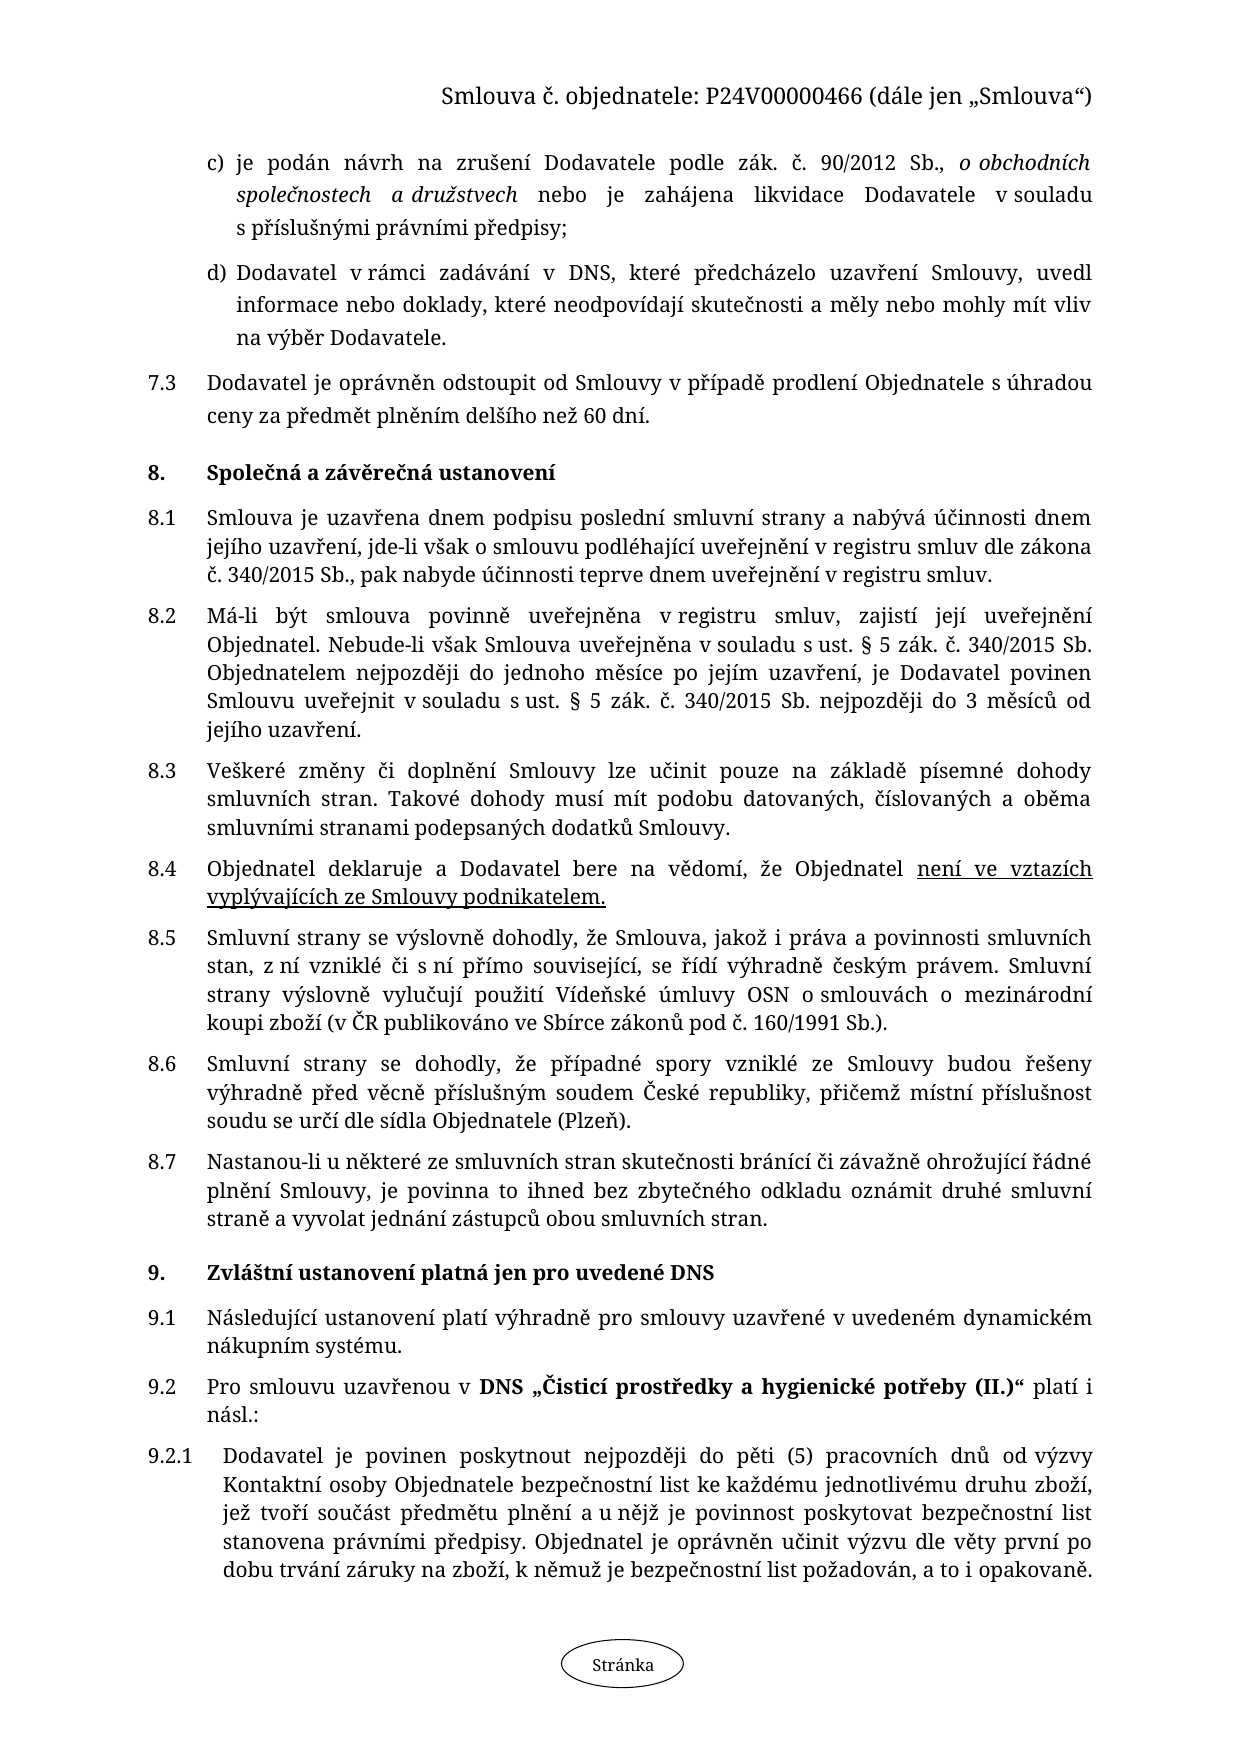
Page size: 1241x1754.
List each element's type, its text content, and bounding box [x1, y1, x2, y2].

list Objednatel deklaruje a Dodavatel bere na vědomí, že Objednatel není ve vztazích vyplývajících ze Smlouvy podnikatelem. [148, 854, 1093, 911]
list je podán návrh na zrušení Dodavatele podle zák. č. 90/2012 Sb., o obchodních společnostech a družstvech nebo je zahájena likvidace Dodavatele v souladu s příslušnými právními předpisy; [207, 148, 1093, 241]
list Veškeré změny či doplnění Smlouvy lze učinit pouze na základě písemné dohody smluvních stran. Takové dohody musí mít podobu datovaných, číslovaných a oběma smluvními stranami podepsaných dodatků Smlouvy. [148, 756, 1093, 841]
list Smlouva je uzavřena dnem podpisu poslední smluvní strany a nabývá účinnosti dnem jejího uzavření, jde-li však o smlouvu podléhající uveřejnění v registru smluv dle zákona č. 340/2015 Sb., pak nabyde účinnosti teprve dnem uveřejnění v registru smluv. [148, 503, 1093, 589]
list Zvláštní ustanovení platná jen pro uvedené DNS [148, 1258, 1093, 1286]
list Smluvní strany se dohodly, že případné spory vzniklé ze Smlouvy budou řešeny výhradně před věcně příslušným soudem České republiky, přičemž místní příslušnost soudu se určí dle sídla Objednatele (Plzeň). [148, 1049, 1093, 1135]
list Pro smlouvu uzavřenou v DNS „Čisticí prostředky a hygienické potřeby (II.)“ platí i násl.: [148, 1372, 1093, 1429]
list Smluvní strany se výslovně dohodly, že Smlouva, jakož i práva a povinnosti smluvních stan, z ní vzniklé či s ní přímo související, se řídí výhradně českým právem. Smluvní strany výslovně vylučují použití Vídeňské úmluvy OSN o smlouvách o mezinárodní koupi zboží (v ČR publikováno ve Sbírce zákonů pod č. 160/1991 Sb.). [148, 923, 1093, 1037]
list Nastanou-li u některé ze smluvních stran skutečnosti bránící či závažně ohrožující řádné plnění Smlouvy, je povinna to ihned bez zbytečného odkladu oznámit druhé smluvní straně a vyvolat jednání zástupců obou smluvních stran. [148, 1147, 1093, 1233]
list Společná a závěrečná ustanovení [148, 458, 1093, 487]
list Dodavatel v rámci zadávání v DNS, které předcházelo uzavření Smlouvy, uvedl informace nebo doklady, které neodpovídají skutečnosti a měly nebo mohly mít vliv na výběr Dodavatele. [207, 258, 1093, 352]
list Dodavatel je oprávněn odstoupit od Smlouvy v případě prodlení Objednatele s úhradou ceny za předmět plněním delšího než 60 dní. [148, 368, 1093, 429]
list Následující ustanovení platí výhradně pro smlouvy uzavřené v uvedeném dynamickém nákupním systému. [148, 1303, 1093, 1359]
list Má-li být smlouva povinně uveřejněna v registru smluv, zajistí její uveřejnění Objednatel. Nebude-li však Smlouva uveřejněna v souladu s ust. § 5 zák. č. 340/2015 Sb. Objednatelem nejpozději do jednoho měsíce po jejím uzavření, je Dodavatel povinen Smlouvu uveřejnit v souladu s ust. § 5 zák. č. 340/2015 Sb. nejpozději do 3 měsíců od jejího uzavření. [148, 601, 1093, 743]
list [148, 1441, 1093, 1584]
